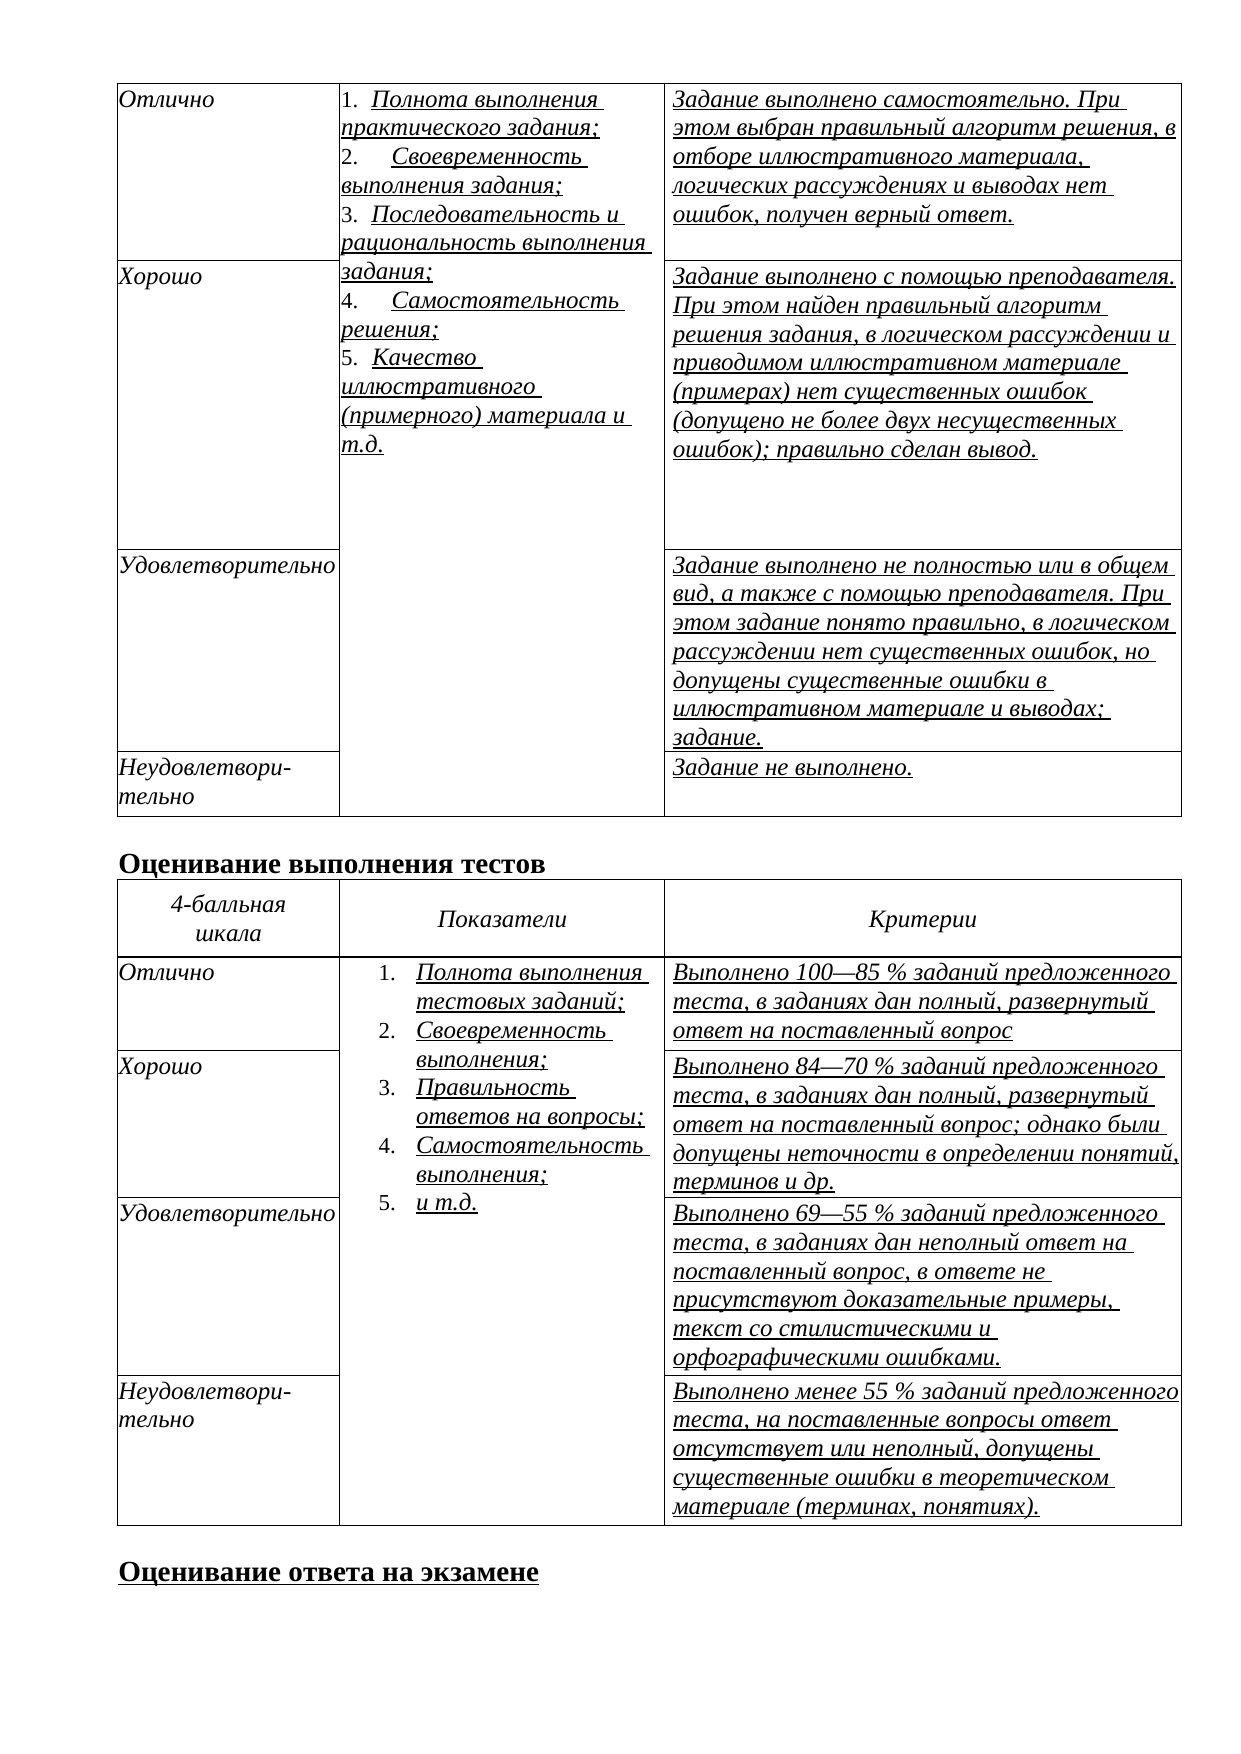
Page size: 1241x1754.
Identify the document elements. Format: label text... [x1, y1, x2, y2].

table_cell Удовлетворительно [118, 550, 339, 751]
table_cell Задание выполнено самостоятельно. При этом выбран правильный алгоритм решения, в отборе иллюстративного материала, логических рассуждениях и выводах нет ошибок, получен верный ответ. [665, 84, 1181, 260]
table_cell Хорошо [118, 1051, 339, 1197]
table_cell Хорошо [118, 261, 339, 549]
table_cell Неудовлетворительно [118, 1376, 339, 1525]
table_cell Отлично [118, 958, 339, 1050]
table_cell Выполнено 69—55 % заданий предложенного теста, в заданиях дан неполный ответ на поставленный вопрос, в ответе не присутствуют доказательные примеры, текст со стилистическими и орфографическими ошибками. [665, 1198, 1181, 1375]
table_header 4-балльная шкала [118, 880, 339, 956]
text Оценивание выполнения тестов [118, 846, 1181, 879]
table_cell Отлично [118, 84, 339, 260]
table_cell Полнота выполнения практического задания; Своевременность выполнения задания; Последовательность и рациональность выполнения задания; Самостоятельность решения; Качество иллюстративного (примерного) материала и т.д. [340, 84, 664, 816]
table_cell Полнота выполнения тестовых заданий; Своевременность выполнения; Правильность ответов на вопросы; Самостоятельность выполнения; и т.д. [340, 958, 664, 1525]
table_cell Удовлетворительно [118, 1198, 339, 1375]
table_cell Выполнено 100—85 % заданий предложенного теста, в заданиях дан полный, развернутый ответ на поставленный вопрос [665, 958, 1181, 1050]
table_cell Задание выполнено не полностью или в общем вид, а также с помощью преподавателя. При этом задание понято правильно, в логическом рассуждении нет существенных ошибок, но допущены существенные ошибки в иллюстративном материале и выводах; задание. [665, 550, 1181, 751]
text Оценивание ответа на экзамене [118, 1554, 1181, 1588]
table_cell Неудовлетворительно [118, 752, 339, 816]
table_cell Задание выполнено с помощью преподавателя. При этом найден правильный алгоритм решения задания, в логическом рассуждении и приводимом иллюстративном материале (примерах) нет существенных ошибок (допущено не более двух несущественных ошибок); правильно сделан вывод. [665, 261, 1181, 549]
table_header Критерии [665, 880, 1181, 956]
table_cell Выполнено менее 55 % заданий предложенного теста, на поставленные вопросы ответ отсутствует или неполный, допущены существенные ошибки в теоретическом материале (терминах, понятиях). [665, 1376, 1181, 1525]
table_cell Выполнено 84—70 % заданий предложенного теста, в заданиях дан полный, развернутый ответ на поставленный вопрос; однако были допущены неточности в определении понятий, терминов и др. [665, 1051, 1181, 1197]
table_header Показатели [340, 880, 664, 956]
table_cell Задание не выполнено. [665, 752, 1181, 816]
